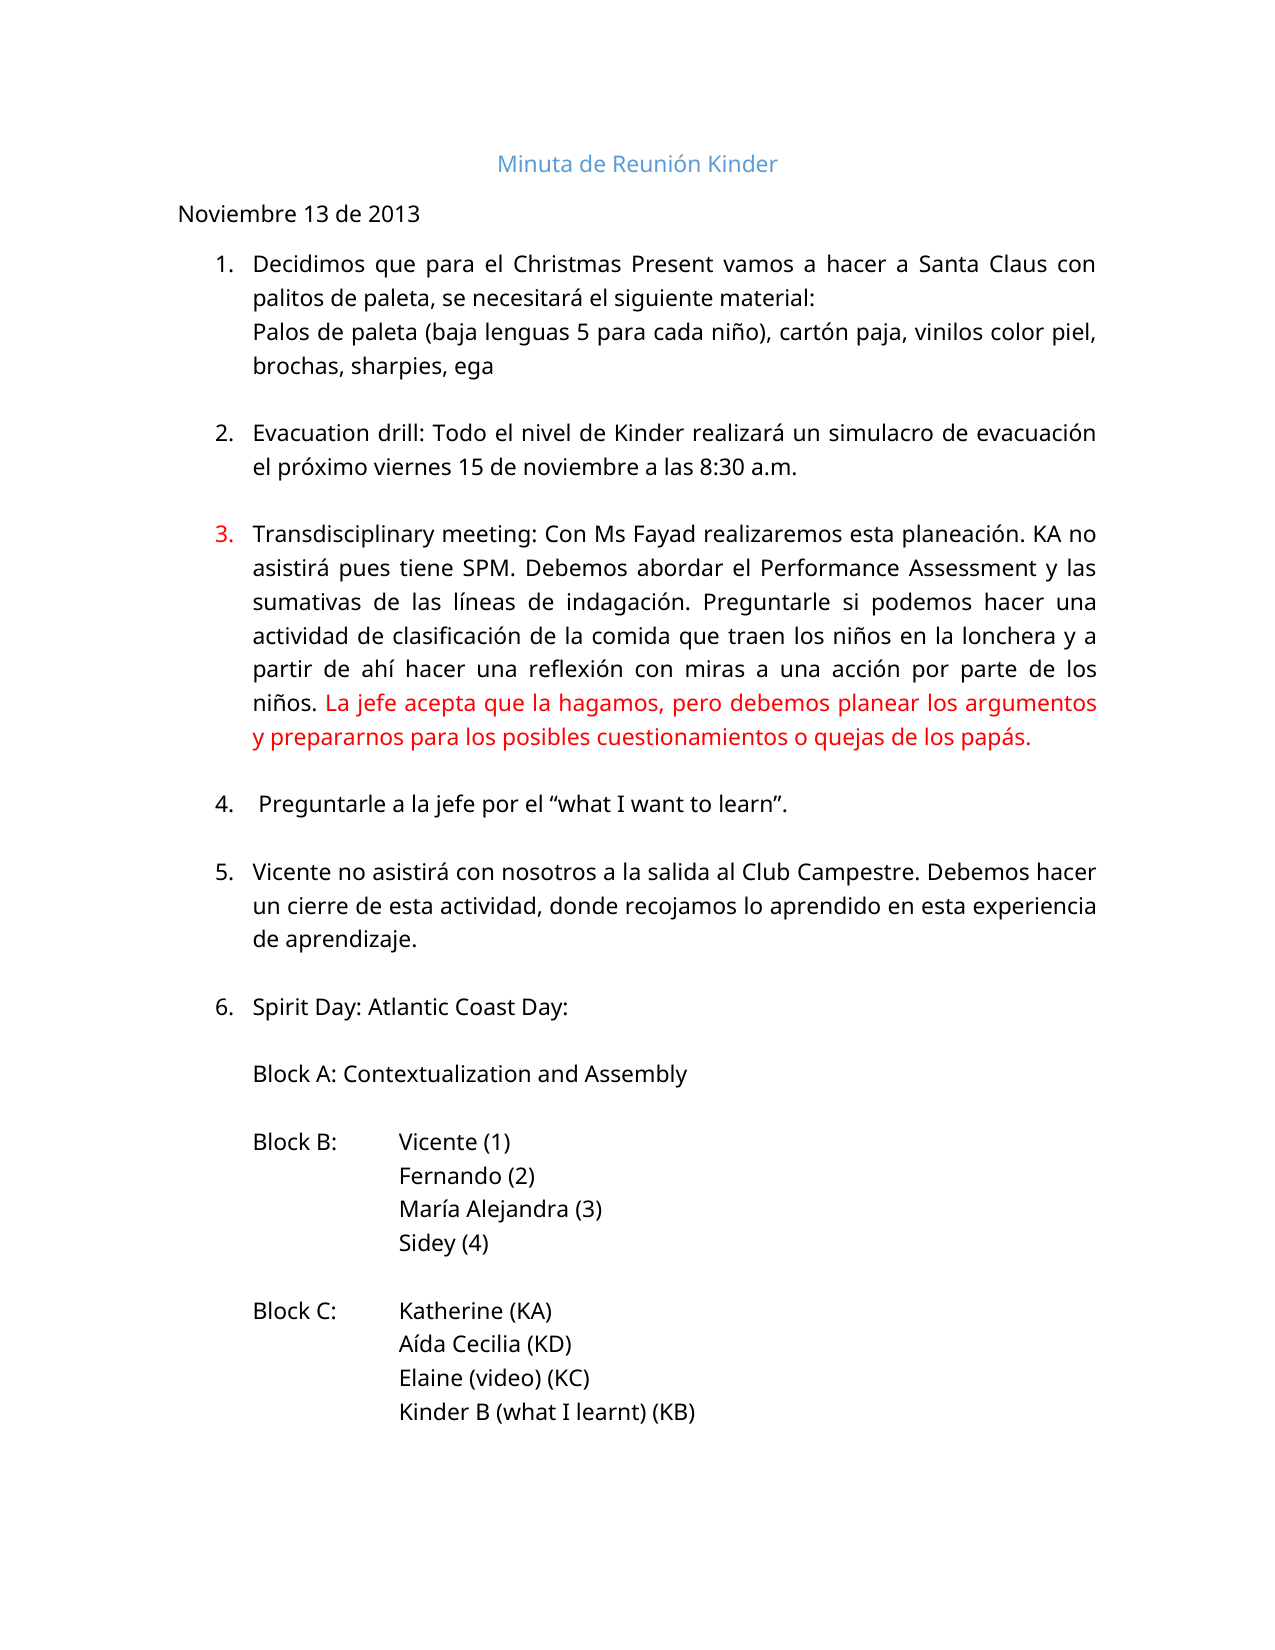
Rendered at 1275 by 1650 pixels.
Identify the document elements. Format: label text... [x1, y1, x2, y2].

list Spirit Day: Atlantic Coast Day: [215, 991, 1098, 1022]
list Elaine (video) (KC) [252, 1362, 1098, 1393]
list Sidey (4) [252, 1227, 1098, 1258]
list Aída Cecilia (KD) [252, 1328, 1098, 1360]
text Noviembre 13 de 2013 [177, 198, 1098, 229]
list Block B: Vicente (1) [252, 1126, 1098, 1157]
list Block A: Contextualization and Assembly [252, 1058, 1098, 1090]
list Evacuation drill: Todo el nivel de Kinder realizará un simulacro de evacuación el próximo viernes 15 de noviembre a las 8:30 a.m. [215, 417, 1098, 482]
list Decidimos que para el Christmas Present vamos a hacer a Santa Claus con palitos de paleta, se necesitará el siguiente material: [215, 248, 1098, 313]
list María Alejandra (3) [252, 1193, 1098, 1225]
list Vicente no asistirá con nosotros a la salida al Club Campestre. Debemos hacer un cierre de esta actividad, donde recojamos lo aprendido en esta experiencia de aprendizaje. [215, 856, 1098, 955]
list Transdisciplinary meeting: Con Ms Fayad realizaremos esta planeación. KA no asistirá pues tiene SPM. Debemos abordar el Performance Assessment y las sumativas de las líneas de indagación. Preguntarle si podemos hacer una actividad de clasificación de la comida que traen los niños en la lonchera y a partir de ahí hacer una reflexión con miras a una acción por parte de los niños. La jefe acepta que la hagamos, pero debemos planear los argumentos y prepararnos para los posibles cuestionamientos o quejas de los papás. [215, 518, 1098, 752]
list Preguntarle a la jefe por el “what I want to learn”. [215, 788, 1098, 820]
list Palos de paleta (baja lenguas 5 para cada niño), cartón paja, vinilos color piel, brochas, sharpies, ega [252, 316, 1098, 381]
list Block C: Katherine (KA) [252, 1295, 1098, 1326]
list Fernando (2) [252, 1160, 1098, 1191]
list Kinder B (what I learnt) (KB) [252, 1396, 1098, 1427]
text Minuta de Reunión Kinder [177, 148, 1098, 179]
